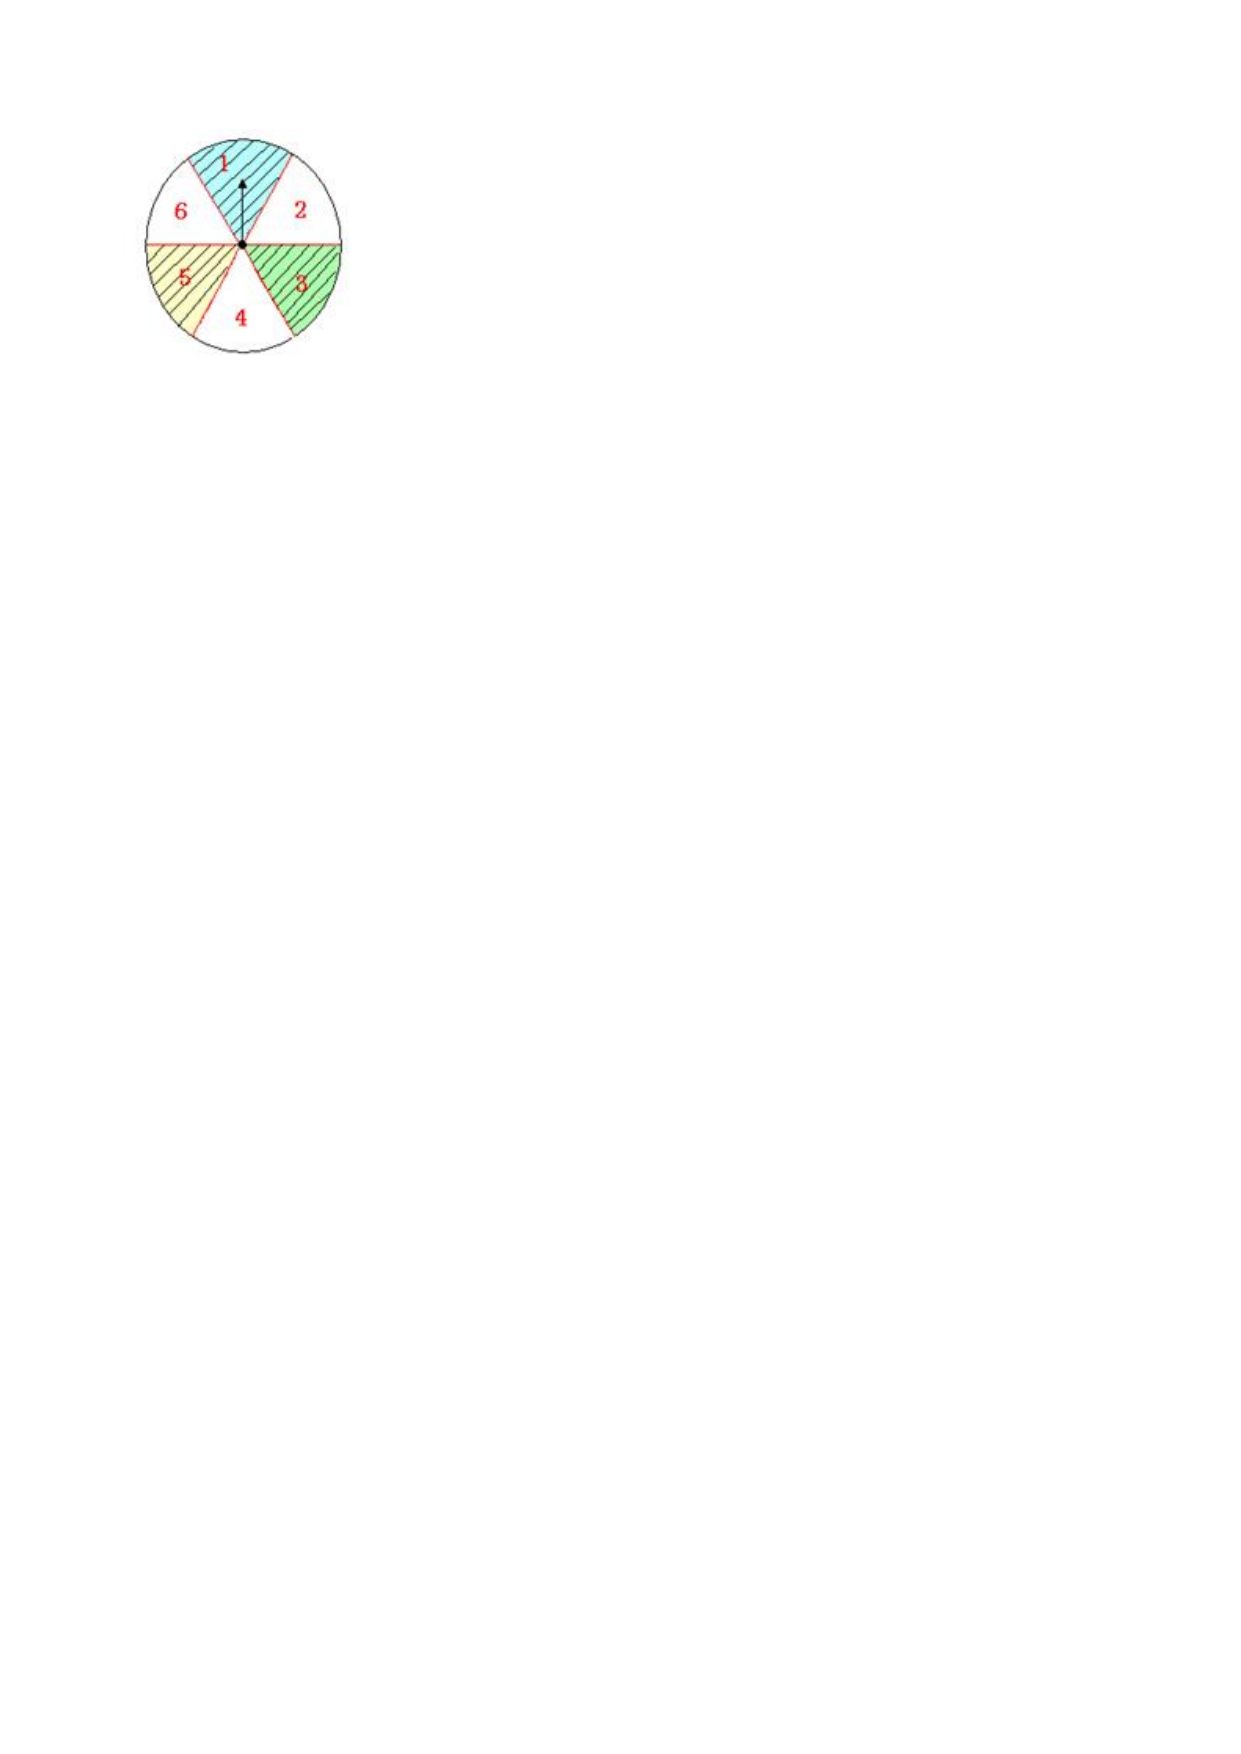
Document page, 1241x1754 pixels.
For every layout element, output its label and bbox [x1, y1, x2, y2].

picture [123, 129, 366, 366]
